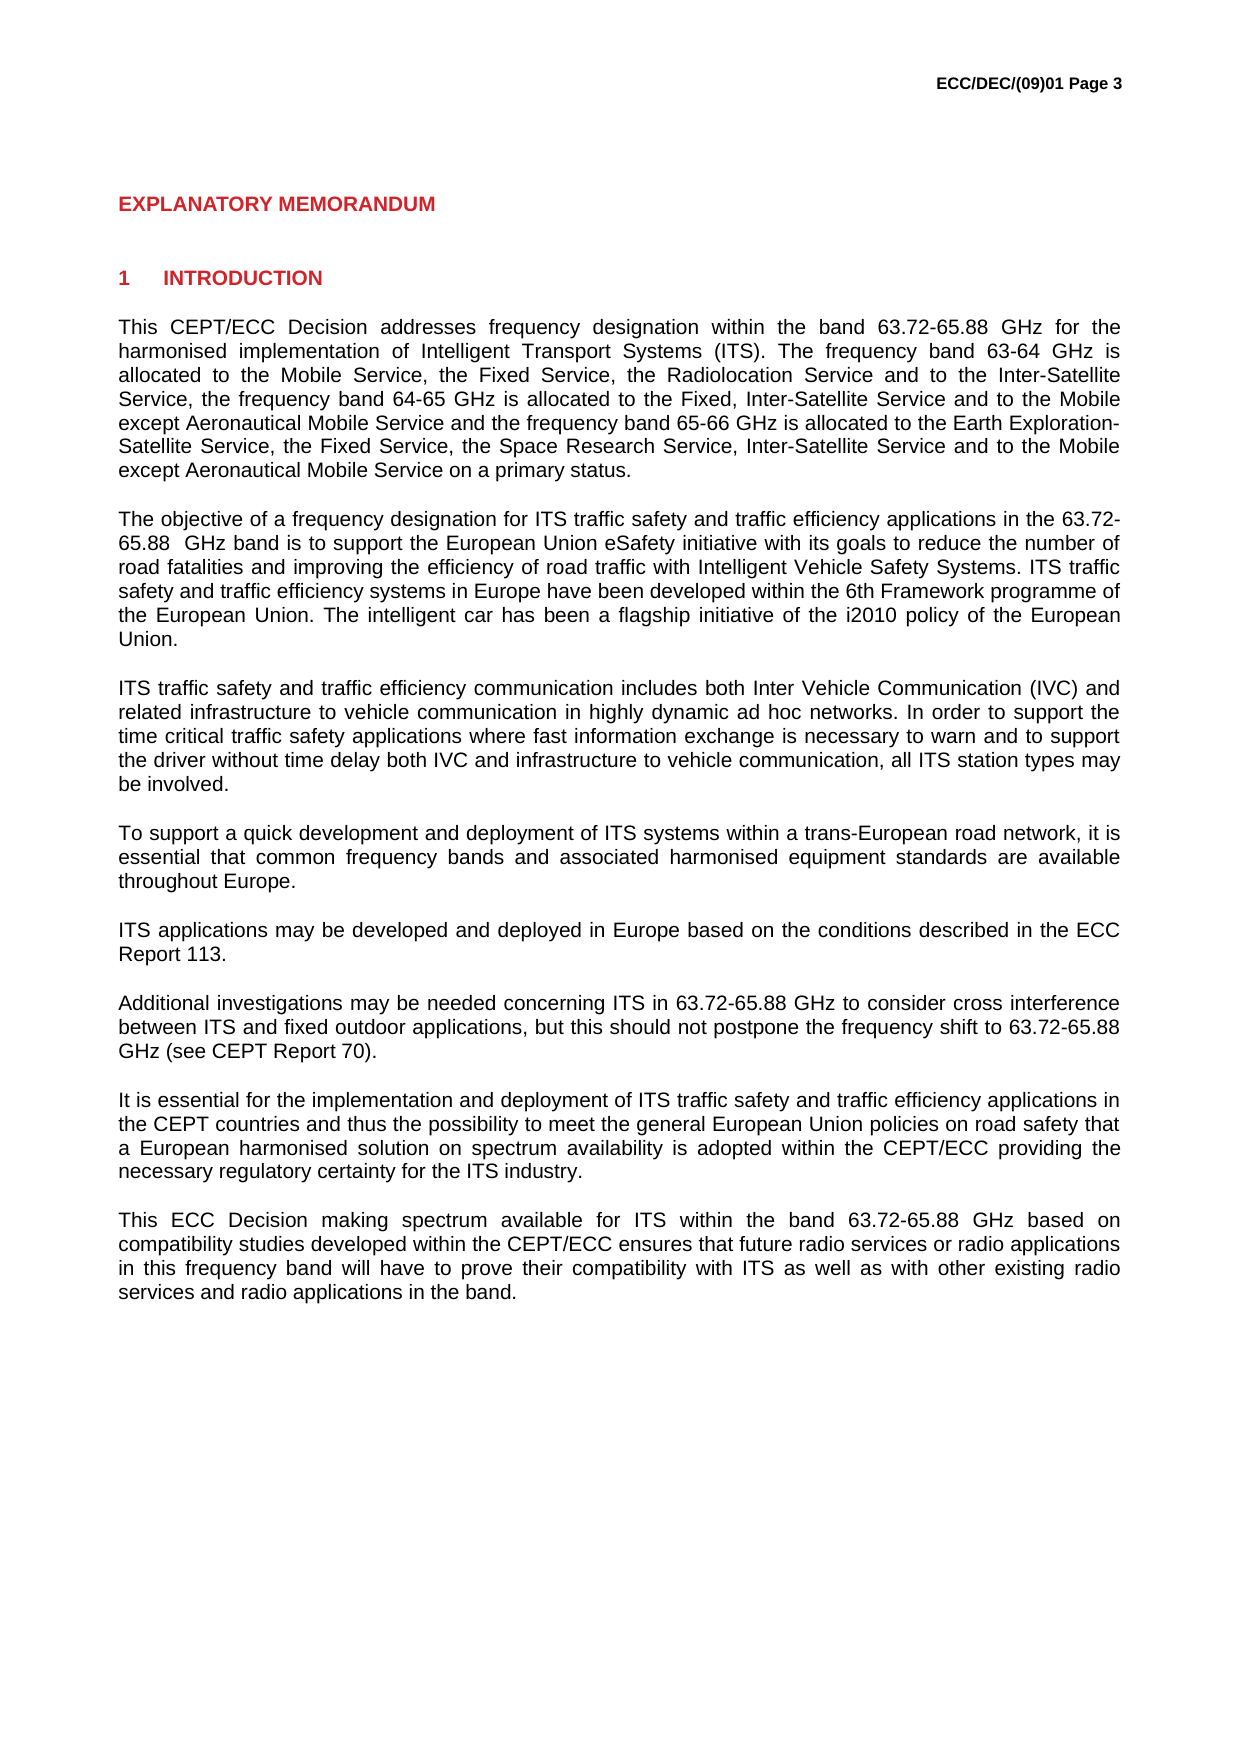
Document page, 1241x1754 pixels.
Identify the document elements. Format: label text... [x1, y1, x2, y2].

text This ECC Decision making spectrum available for ITS within the band 63.72-65.88 GHz based on compatibility studies developed within the CEPT/ECC ensures that future radio services or radio applications in this frequency band will have to prove their compatibility with ITS as well as with other existing radio services and radio applications in the band. [118, 1208, 1122, 1304]
subtitle INTRODUCTION [118, 266, 1122, 289]
text The objective of a frequency designation for ITS traffic safety and traffic efficiency applications in the 63.72-65.88 GHz band is to support the European Union eSafety initiative with its goals to reduce the number of road fatalities and improving the efficiency of road traffic with Intelligent Vehicle Safety Systems. ITS traffic safety and traffic efficiency systems in Europe have been developed within the 6th Framework programme of the European Union. The intelligent car has been a flagship initiative of the i2010 policy of the European Union. [118, 507, 1122, 651]
text To support a quick development and deployment of ITS systems within a trans-European road network, it is essential that common frequency bands and associated harmonised equipment standards are available throughout Europe. [118, 821, 1122, 893]
subtitle explanatory memorandum [118, 192, 1122, 216]
text ITS traffic safety and traffic efficiency communication includes both Inter Vehicle Communication (IVC) and related infrastructure to vehicle communication in highly dynamic ad hoc networks. In order to support the time critical traffic safety applications where fast information exchange is necessary to warn and to support the driver without time delay both IVC and infrastructure to vehicle communication, all ITS station types may be involved. [118, 676, 1122, 796]
text ITS applications may be developed and deployed in Europe based on the conditions described in the ECC Report 113. [118, 918, 1122, 966]
text Additional investigations may be needed concerning ITS in 63.72-65.88 GHz to consider cross interference between ITS and fixed outdoor applications, but this should not postpone the frequency shift to 63.72-65.88 GHz (see CEPT Report 70). [118, 991, 1122, 1062]
text It is essential for the implementation and deployment of ITS traffic safety and traffic efficiency applications in the CEPT countries and thus the possibility to meet the general European Union policies on road safety that a European harmonised solution on spectrum availability is adopted within the CEPT/ECC providing the necessary regulatory certainty for the ITS industry. [118, 1087, 1122, 1183]
text This CEPT/ECC Decision addresses frequency designation within the band 63.72-65.88 GHz for the harmonised implementation of Intelligent Transport Systems (ITS). The frequency band 63-64 GHz is allocated to the Mobile Service, the Fixed Service, the Radiolocation Service and to the Inter-Satellite Service, the frequency band 64-65 GHz is allocated to the Fixed, Inter-Satellite Service and to the Mobile except Aeronautical Mobile Service and the frequency band 65-66 GHz is allocated to the Earth Exploration-Satellite Service, the Fixed Service, the Space Research Service, Inter-Satellite Service and to the Mobile except Aeronautical Mobile Service on a primary status. [118, 314, 1122, 482]
